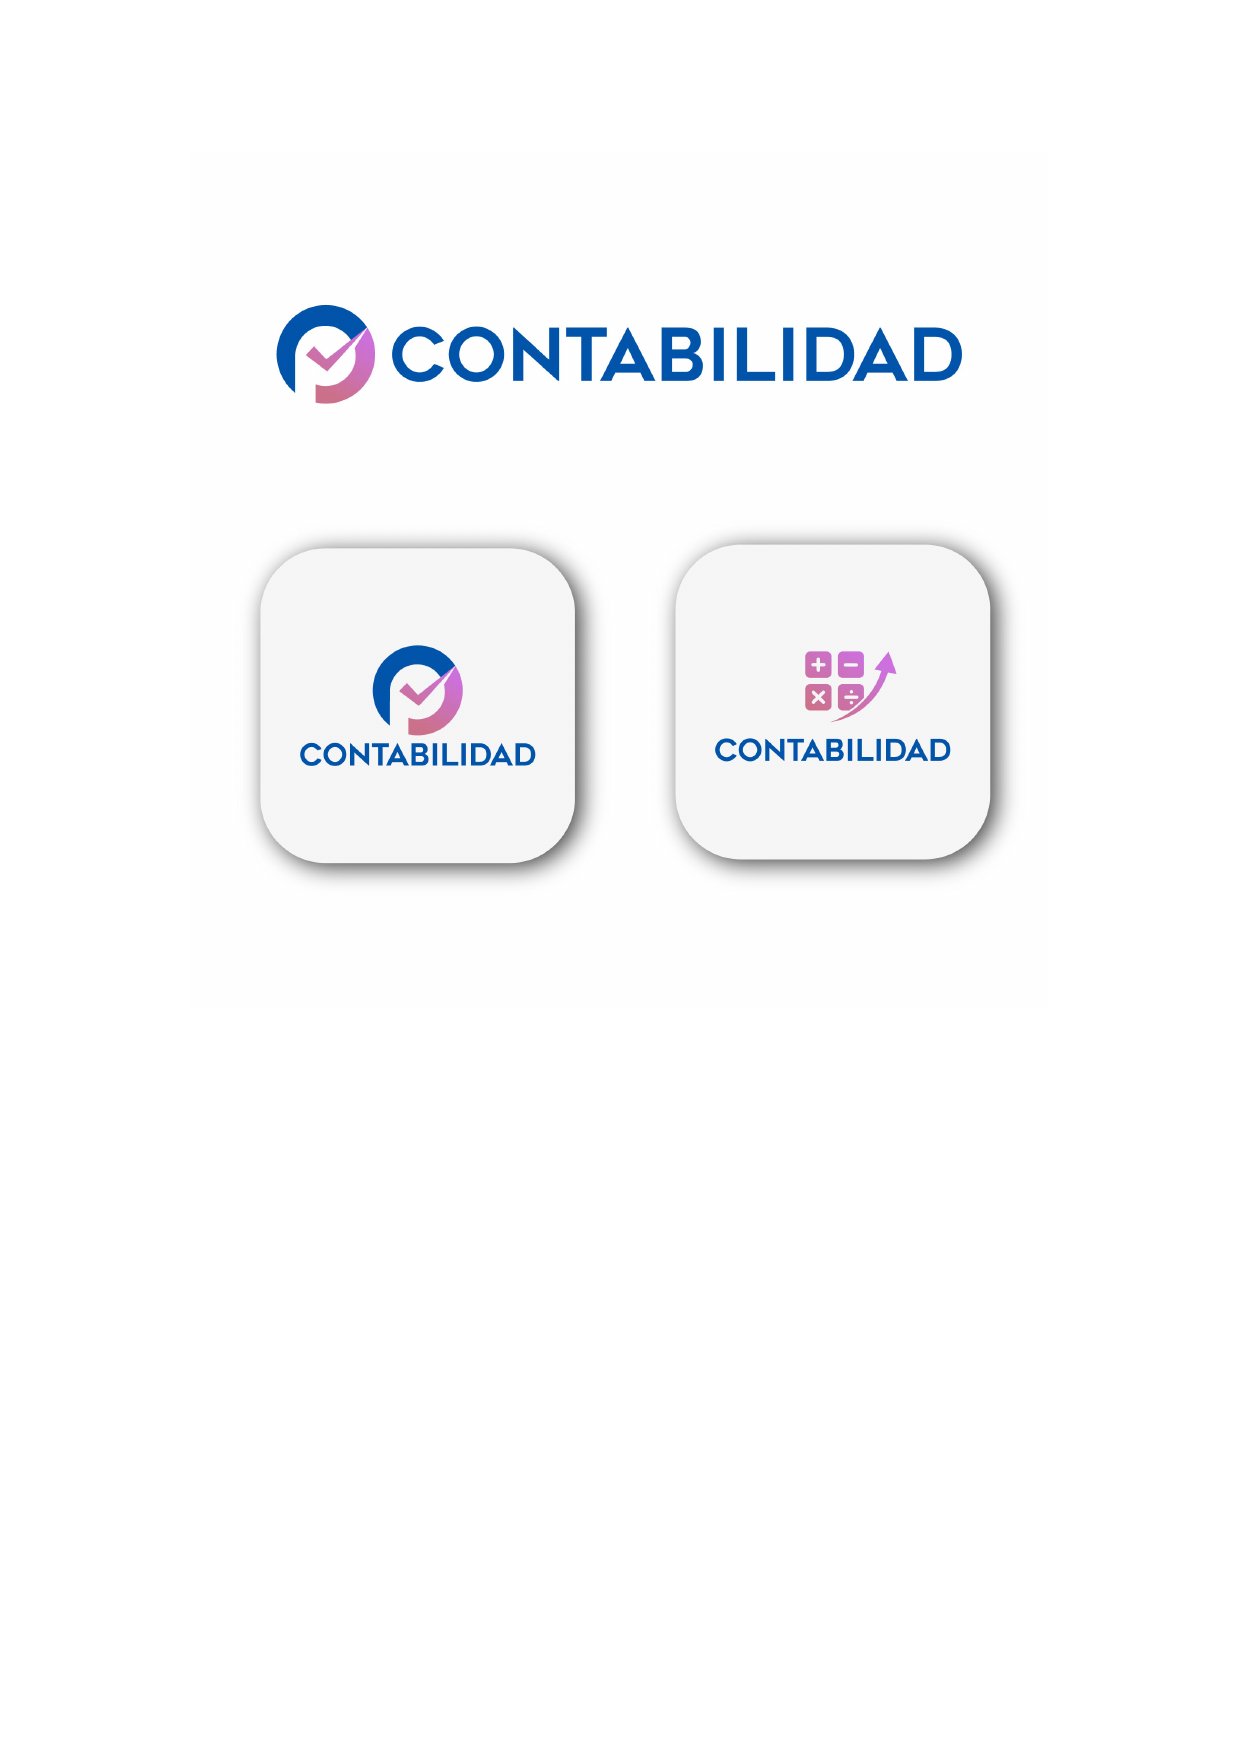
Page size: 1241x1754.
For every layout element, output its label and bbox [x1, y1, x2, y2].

picture [187, 150, 1050, 1013]
